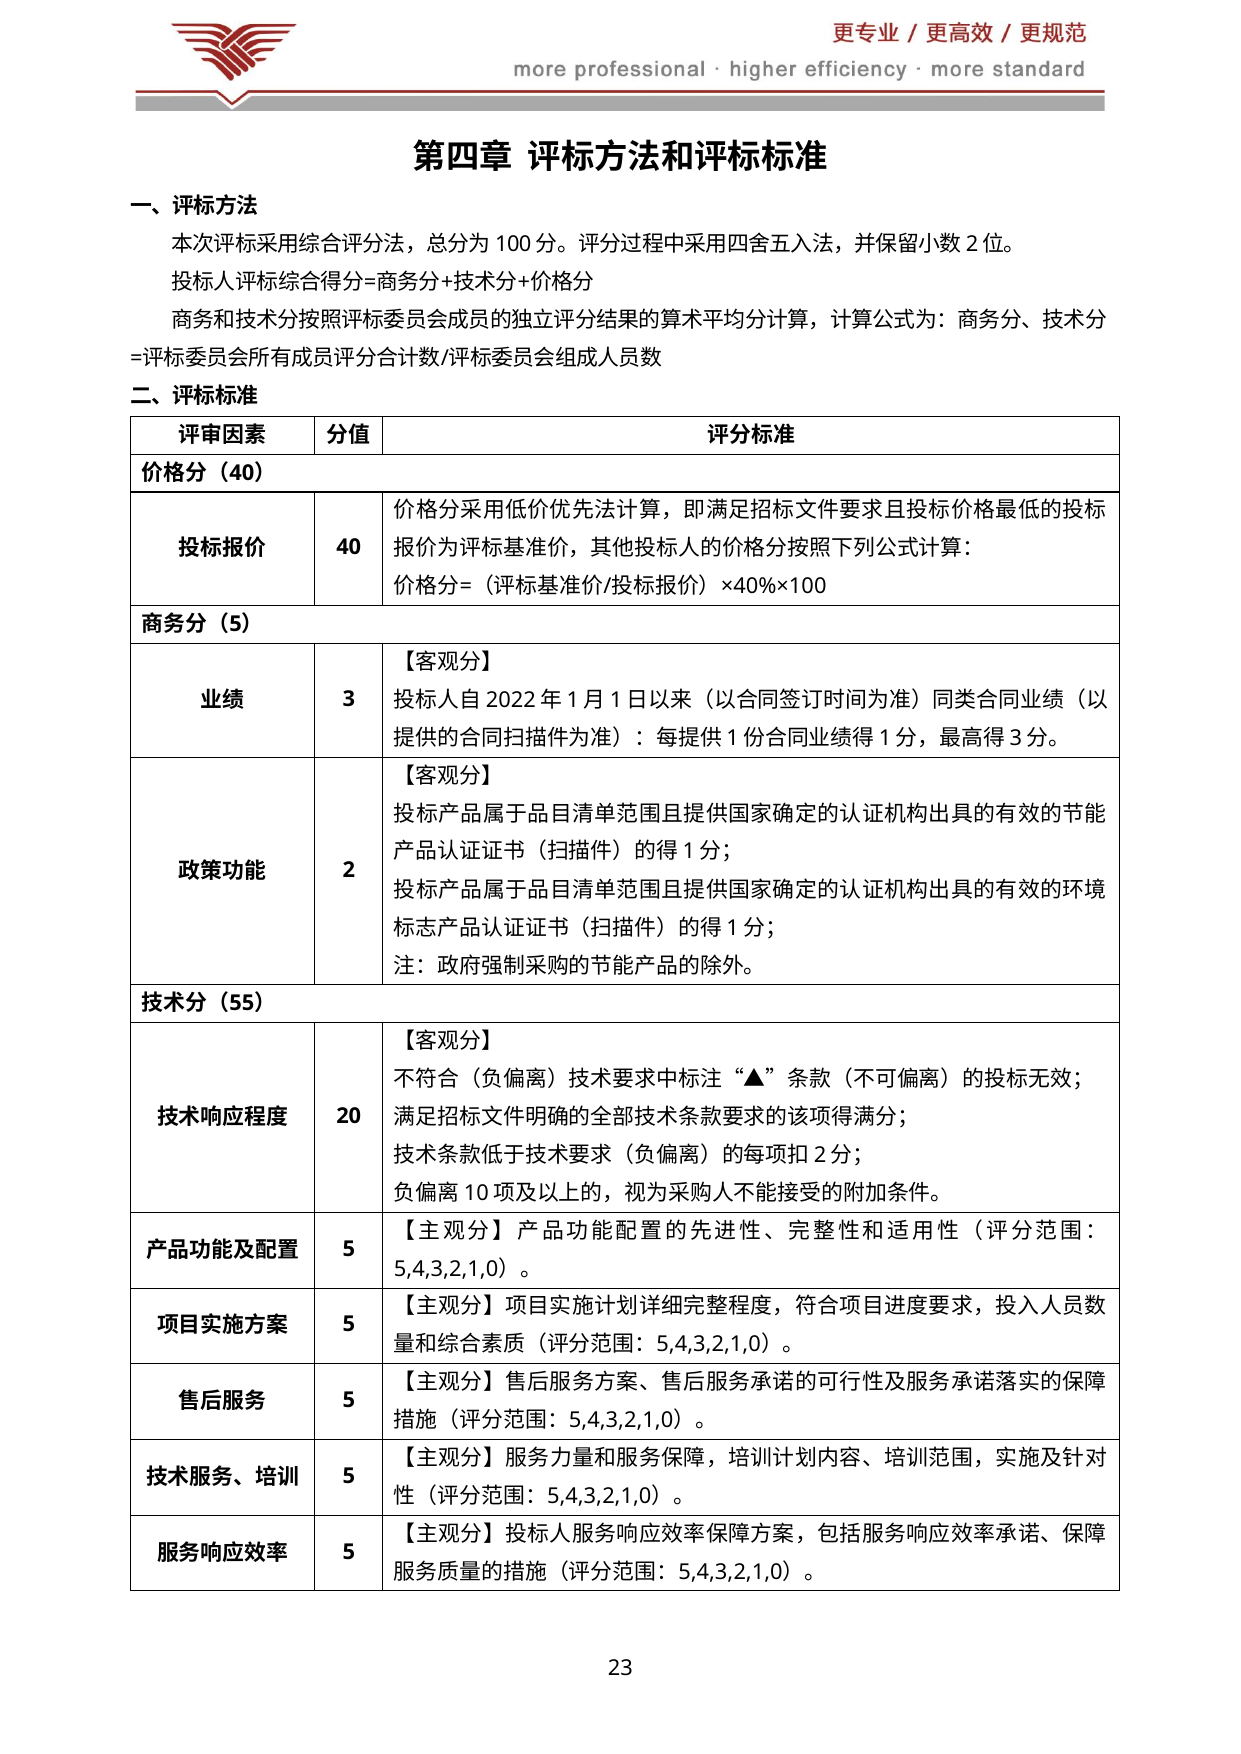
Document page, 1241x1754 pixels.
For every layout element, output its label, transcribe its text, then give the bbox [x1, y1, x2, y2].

table_cell 5 [315, 1213, 382, 1287]
table_cell 5 [315, 1516, 382, 1590]
table_cell 技术响应程度 [131, 1023, 314, 1212]
text 本次评标采用综合评分法，总分为100分。评分过程中采用四舍五入法，并保留小数2位。 [130, 226, 1110, 257]
text 二、评标标准 [130, 378, 1110, 409]
table_cell 服务响应效率 [131, 1516, 314, 1590]
table_cell 【主观分】投标人服务响应效率保障方案，包括服务响应效率承诺、保障服务质量的措施（评分范围：5,4,3,2,1,0）。 [383, 1516, 1119, 1590]
table_cell 项目实施方案 [131, 1289, 314, 1363]
table_cell 【主观分】项目实施计划详细完整程度，符合项目进度要求，投入人员数量和综合素质（评分范围：5,4,3,2,1,0）。 [383, 1289, 1119, 1363]
table_cell 【客观分】 不符合（负偏离）技术要求中标注“▲”条款（不可偏离）的投标无效； 满足招标文件明确的全部技术条款要求的该项得满分； 技术条款低于技术要求（负偏离）的每项扣2分； 负偏离10项及以上的，视为采购人不能接受的附加条件。 [383, 1023, 1119, 1212]
table_cell 技术分（55） [131, 985, 1119, 1022]
table_cell 2 [315, 758, 382, 984]
table_cell 价格分（40） [131, 455, 1119, 491]
table_cell 【主观分】服务力量和服务保障，培训计划内容、培训范围，实施及针对性（评分范围：5,4,3,2,1,0）。 [383, 1440, 1119, 1515]
table_cell 投标报价 [131, 493, 314, 605]
table_header 分值 [315, 417, 382, 453]
table_cell 价格分采用低价优先法计算，即满足招标文件要求且投标价格最低的投标报价为评标基准价，其他投标人的价格分按照下列公式计算： 价格分=（评标基准价/投标报价）×40%×100 [383, 493, 1119, 605]
table_cell 【主观分】售后服务方案、售后服务承诺的可行性及服务承诺落实的保障措施（评分范围：5,4,3,2,1,0）。 [383, 1364, 1119, 1439]
text 一、评标方法 [130, 188, 1110, 219]
table_cell 【客观分】 投标产品属于品目清单范围且提供国家确定的认证机构出具的有效的节能产品认证证书（扫描件）的得1分； 投标产品属于品目清单范围且提供国家确定的认证机构出具的有效的环境标志产品认证证书（扫描件）的得1分； 注：政府强制采购的节能产品的除外。 [383, 758, 1119, 984]
table_cell 业绩 [131, 644, 314, 757]
text 投标人评标综合得分=商务分+技术分+价格分 [130, 264, 1110, 296]
table_cell 【客观分】 投标人自2022年1月1日以来（以合同签订时间为准）同类合同业绩（以提供的合同扫描件为准）：每提供1份合同业绩得1分，最高得3分。 [383, 644, 1119, 757]
text 第四章 评标方法和评标标准 [130, 130, 1110, 178]
picture [135, 0, 1105, 111]
table_header 评分标准 [383, 417, 1119, 453]
table_header 评审因素 [131, 417, 314, 453]
table_cell 政策功能 [131, 758, 314, 984]
table_cell 40 [315, 493, 382, 605]
table_cell 5 [315, 1364, 382, 1439]
table_cell 售后服务 [131, 1364, 314, 1439]
table_cell 3 [315, 644, 382, 757]
table_cell 产品功能及配置 [131, 1213, 314, 1287]
table_cell 商务分（5） [131, 606, 1119, 643]
table_cell 5 [315, 1440, 382, 1515]
text 商务和技术分按照评标委员会成员的独立评分结果的算术平均分计算，计算公式为：商务分、技术分=评标委员会所有成员评分合计数/评标委员会组成人员数 [130, 302, 1110, 372]
table_cell 5 [315, 1289, 382, 1363]
table_cell 技术服务、培训 [131, 1440, 314, 1515]
table_cell 20 [315, 1023, 382, 1212]
table_cell 【主观分】产品功能配置的先进性、完整性和适用性（评分范围：5,4,3,2,1,0）。 [383, 1213, 1119, 1287]
